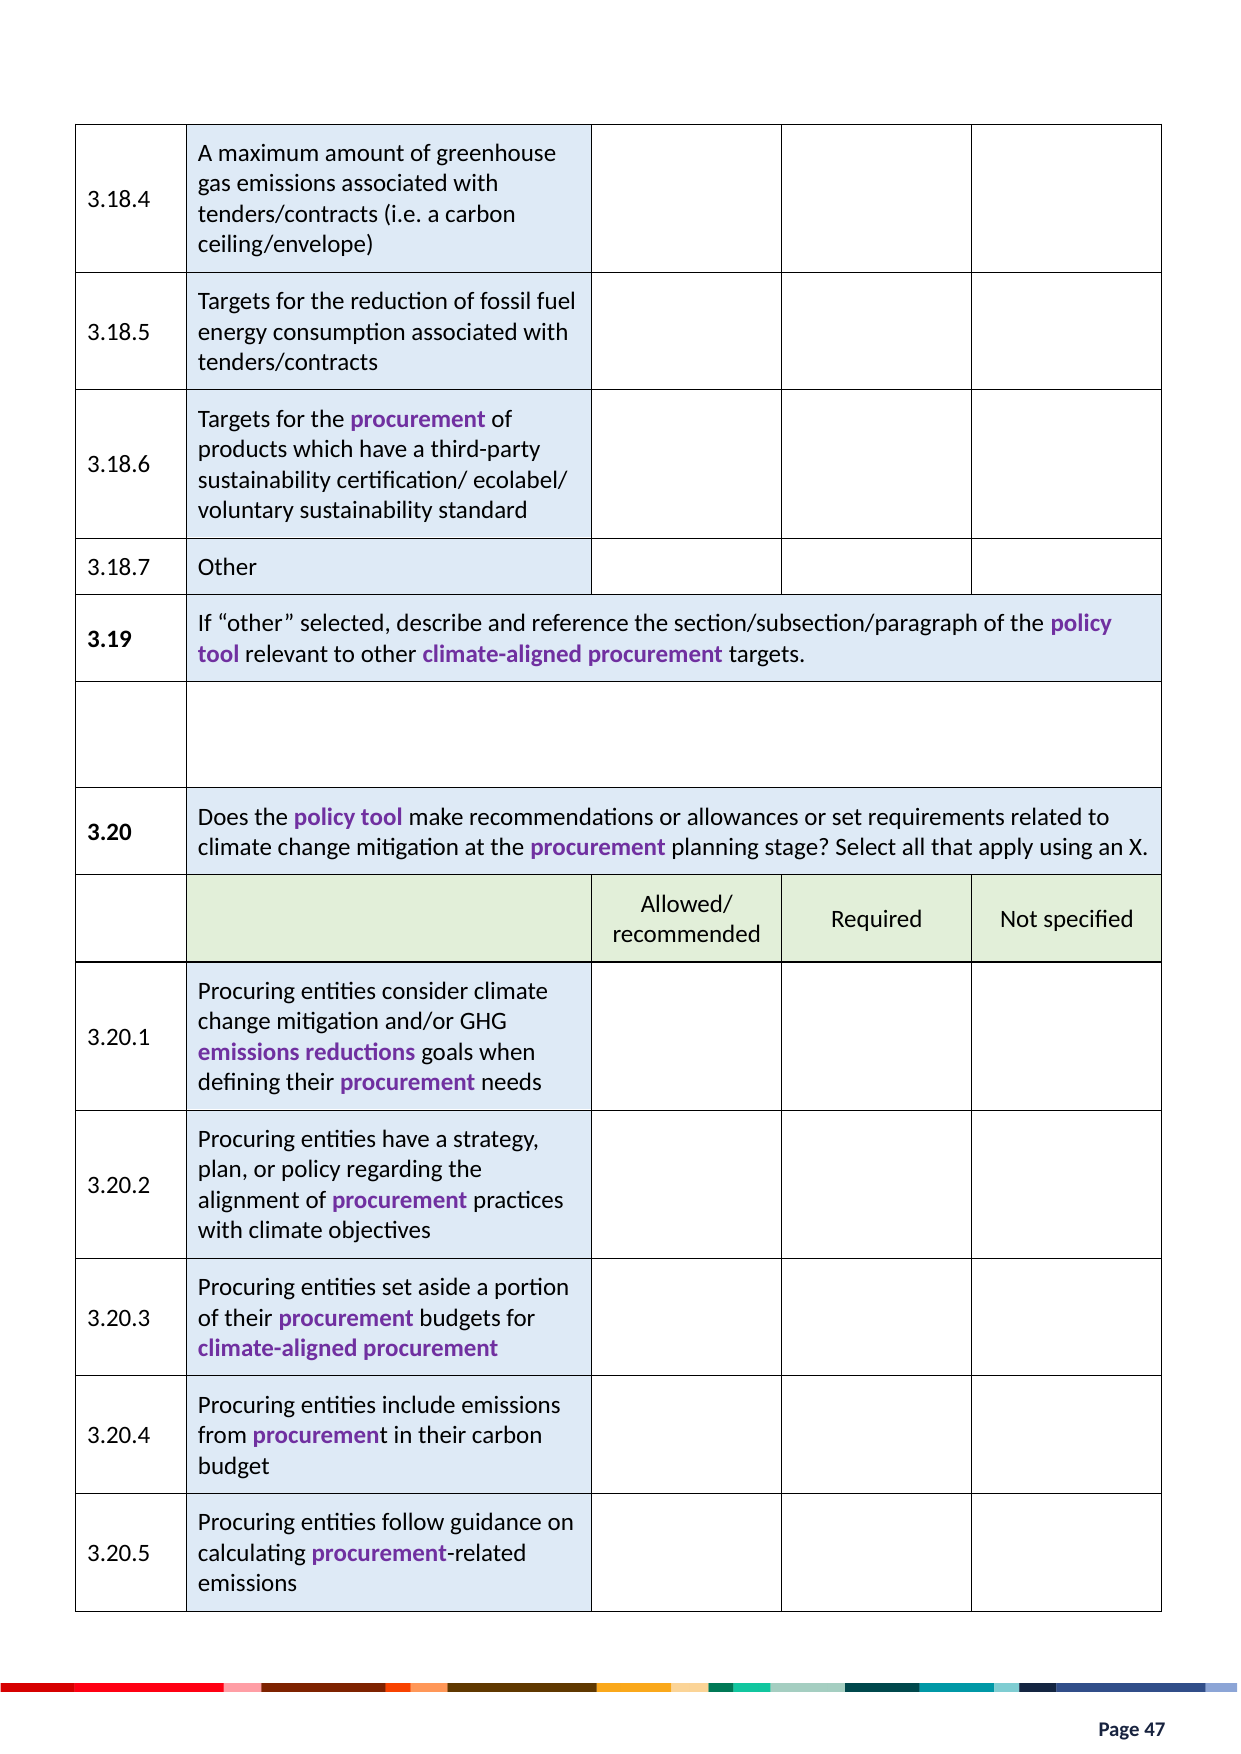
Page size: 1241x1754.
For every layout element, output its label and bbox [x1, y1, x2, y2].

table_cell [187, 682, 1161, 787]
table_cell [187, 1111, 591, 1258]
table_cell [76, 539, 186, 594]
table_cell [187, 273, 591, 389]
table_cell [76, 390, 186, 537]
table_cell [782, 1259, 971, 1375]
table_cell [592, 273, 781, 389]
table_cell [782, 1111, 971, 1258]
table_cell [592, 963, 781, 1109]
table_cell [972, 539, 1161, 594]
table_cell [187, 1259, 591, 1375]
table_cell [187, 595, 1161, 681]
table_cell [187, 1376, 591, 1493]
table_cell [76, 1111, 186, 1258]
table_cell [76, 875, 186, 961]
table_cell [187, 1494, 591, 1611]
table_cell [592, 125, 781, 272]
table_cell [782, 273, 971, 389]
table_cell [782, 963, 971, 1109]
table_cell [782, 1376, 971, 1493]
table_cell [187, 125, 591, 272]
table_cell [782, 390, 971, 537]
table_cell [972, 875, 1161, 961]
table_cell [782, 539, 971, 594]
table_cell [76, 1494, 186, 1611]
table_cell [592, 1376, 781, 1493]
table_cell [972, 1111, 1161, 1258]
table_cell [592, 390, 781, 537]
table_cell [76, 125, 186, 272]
picture [0, 1683, 1236, 1692]
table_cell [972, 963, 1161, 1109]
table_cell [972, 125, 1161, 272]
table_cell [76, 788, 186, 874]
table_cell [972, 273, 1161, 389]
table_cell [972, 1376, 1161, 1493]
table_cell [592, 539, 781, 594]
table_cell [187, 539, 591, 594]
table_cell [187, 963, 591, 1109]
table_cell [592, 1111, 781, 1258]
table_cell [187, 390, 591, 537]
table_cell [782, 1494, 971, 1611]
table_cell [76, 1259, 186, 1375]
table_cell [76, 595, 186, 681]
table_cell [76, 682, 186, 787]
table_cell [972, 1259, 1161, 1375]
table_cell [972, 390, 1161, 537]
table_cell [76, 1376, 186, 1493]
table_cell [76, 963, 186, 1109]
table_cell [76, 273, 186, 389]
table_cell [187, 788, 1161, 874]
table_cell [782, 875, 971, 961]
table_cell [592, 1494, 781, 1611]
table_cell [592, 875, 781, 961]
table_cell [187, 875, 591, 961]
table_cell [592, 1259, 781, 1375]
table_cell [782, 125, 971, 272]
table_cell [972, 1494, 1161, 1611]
